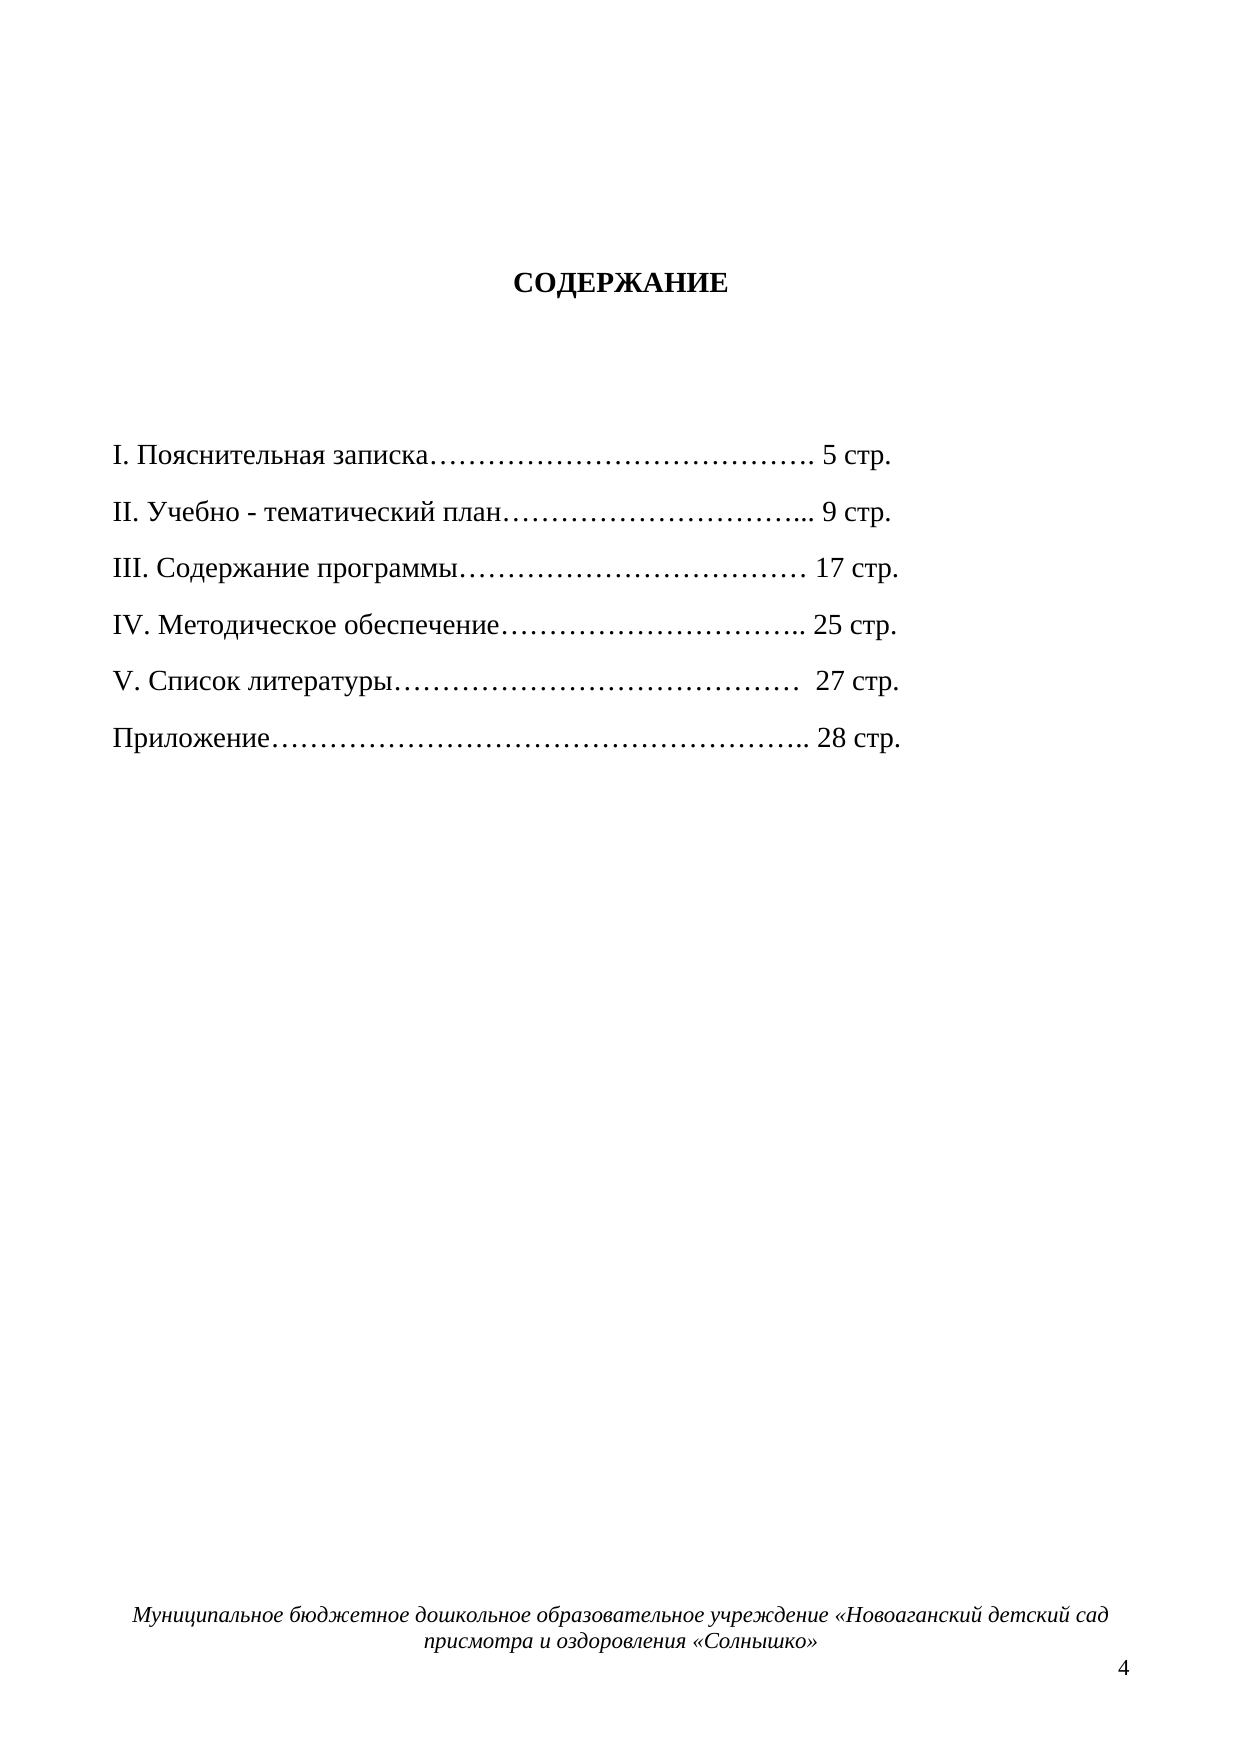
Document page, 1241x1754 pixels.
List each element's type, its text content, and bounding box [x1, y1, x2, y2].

text III. Содержание программы……………………………… 17 стр. [112, 555, 1129, 583]
text СОДЕРЖАНИЕ [112, 265, 1129, 298]
text V. Список литературы…………………………………… 27 стр. [112, 668, 1129, 696]
text Приложение……………………………………………….. 28 стр. [112, 724, 1129, 753]
text II. Учебно - тематический план…………………………... 9 стр. [112, 499, 1129, 527]
text IV. Методическое обеспечение………………………….. 25 стр. [112, 612, 1129, 640]
text I. Пояснительная записка…………………………………. 5 стр. [112, 442, 1129, 471]
